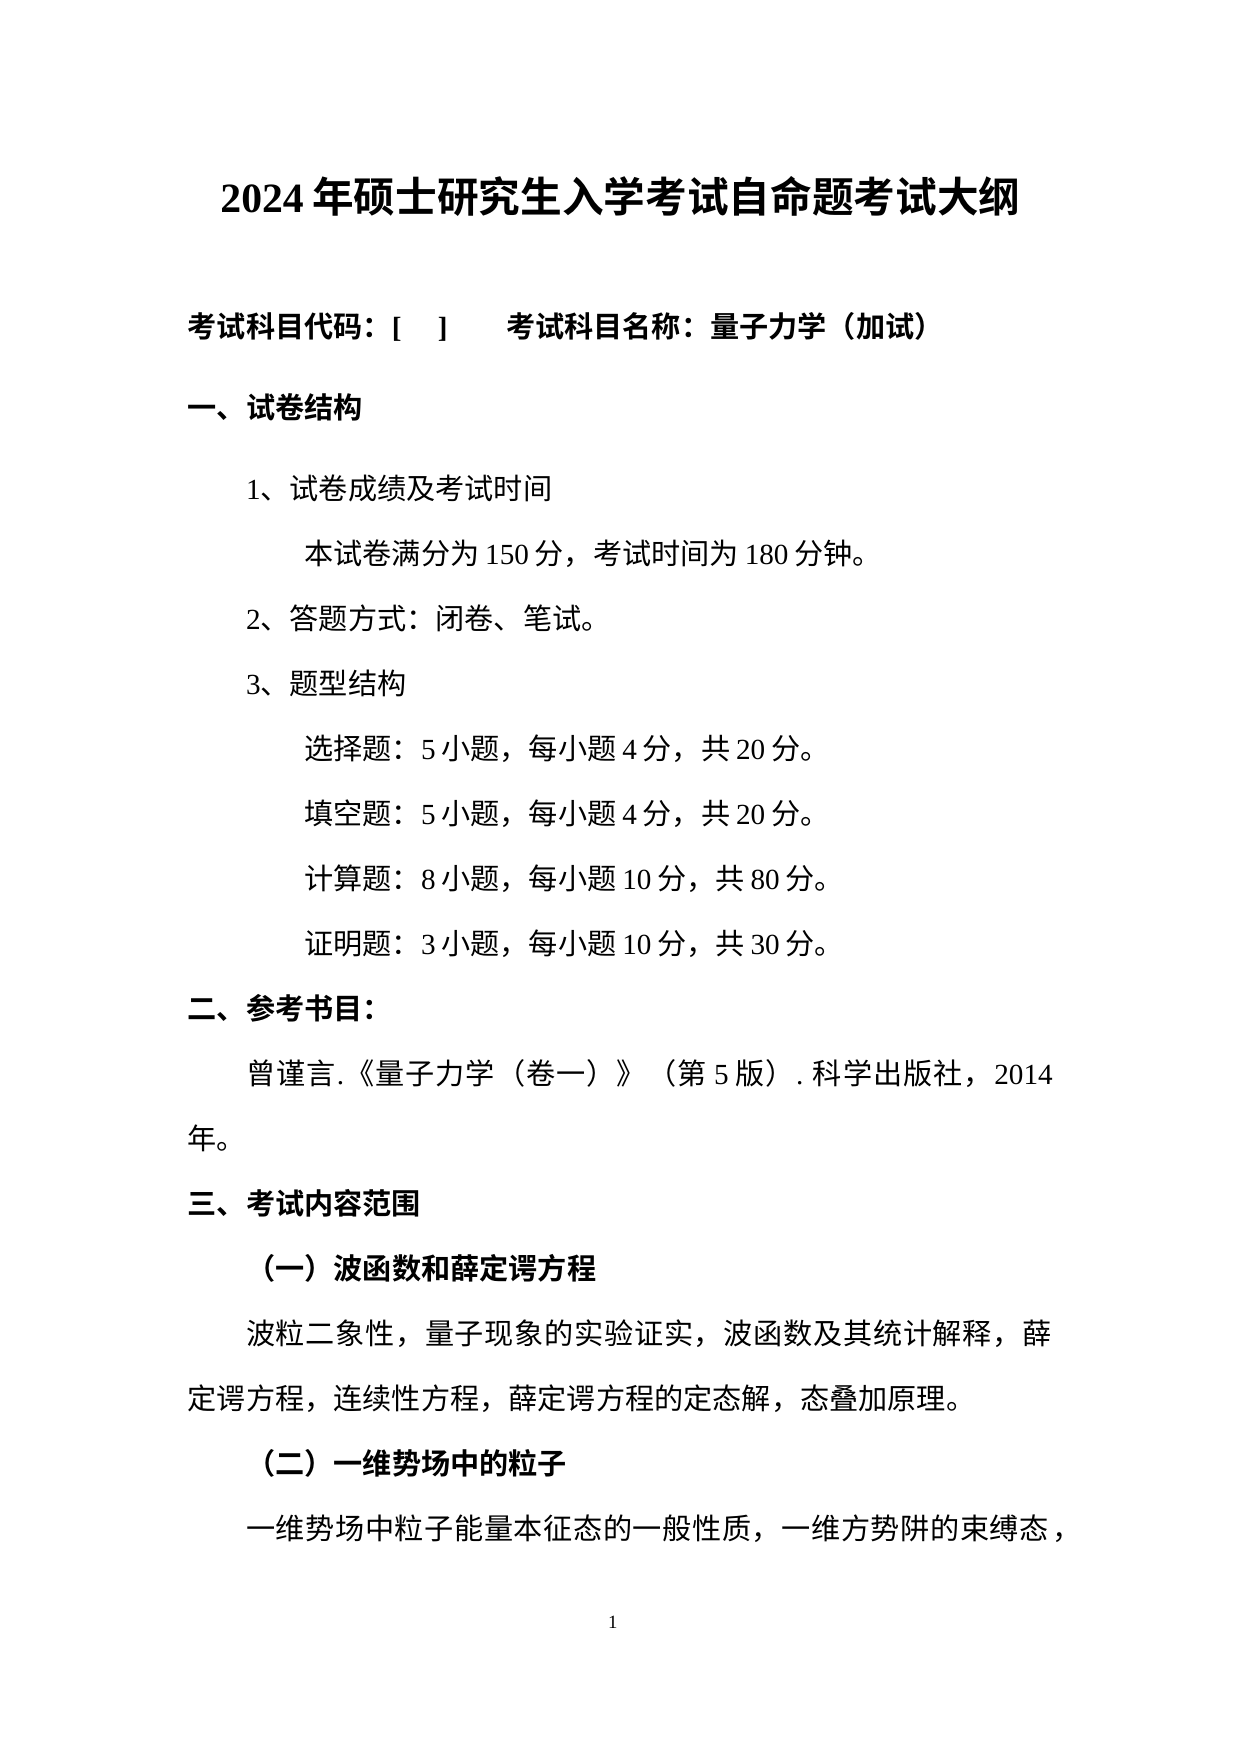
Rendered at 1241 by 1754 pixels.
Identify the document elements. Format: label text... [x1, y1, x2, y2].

text 选择题：5小题，每小题4分，共20分。 [187, 714, 1053, 779]
text 2024年硕士研究生入学考试自命题考试大纲 [187, 162, 1053, 227]
text 二、参考书目： [187, 974, 1053, 1039]
text （二）一维势场中的粒子 [187, 1429, 1053, 1494]
text 考试科目代码：[ ] 考试科目名称：量子力学（加试） [187, 292, 1053, 357]
text 2、答题方式：闭卷、笔试。 [187, 584, 1053, 649]
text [187, 1494, 1053, 1559]
text （一）波函数和薛定谔方程 [187, 1234, 1053, 1299]
text 一、试卷结构 [187, 373, 1053, 438]
text 三、考试内容范围 [187, 1169, 1053, 1234]
text 计算题：8小题，每小题10分，共80分。 [187, 844, 1053, 909]
text 波粒二象性，量子现象的实验证实，波函数及其统计解释，薛定谔方程，连续性方程，薛定谔方程的定态解，态叠加原理。 [187, 1299, 1053, 1429]
text 3、题型结构 [187, 649, 1053, 714]
text 本试卷满分为150分，考试时间为180分钟。 [187, 519, 1053, 584]
text 1、试卷成绩及考试时间 [187, 454, 1053, 519]
text 证明题：3小题，每小题10分，共30分。 [187, 909, 1053, 974]
text 填空题：5小题，每小题4分，共20分。 [187, 779, 1053, 844]
text 曾谨言.《量子力学（卷一）》（第5版）. 科学出版社，2014年。 [187, 1039, 1053, 1169]
